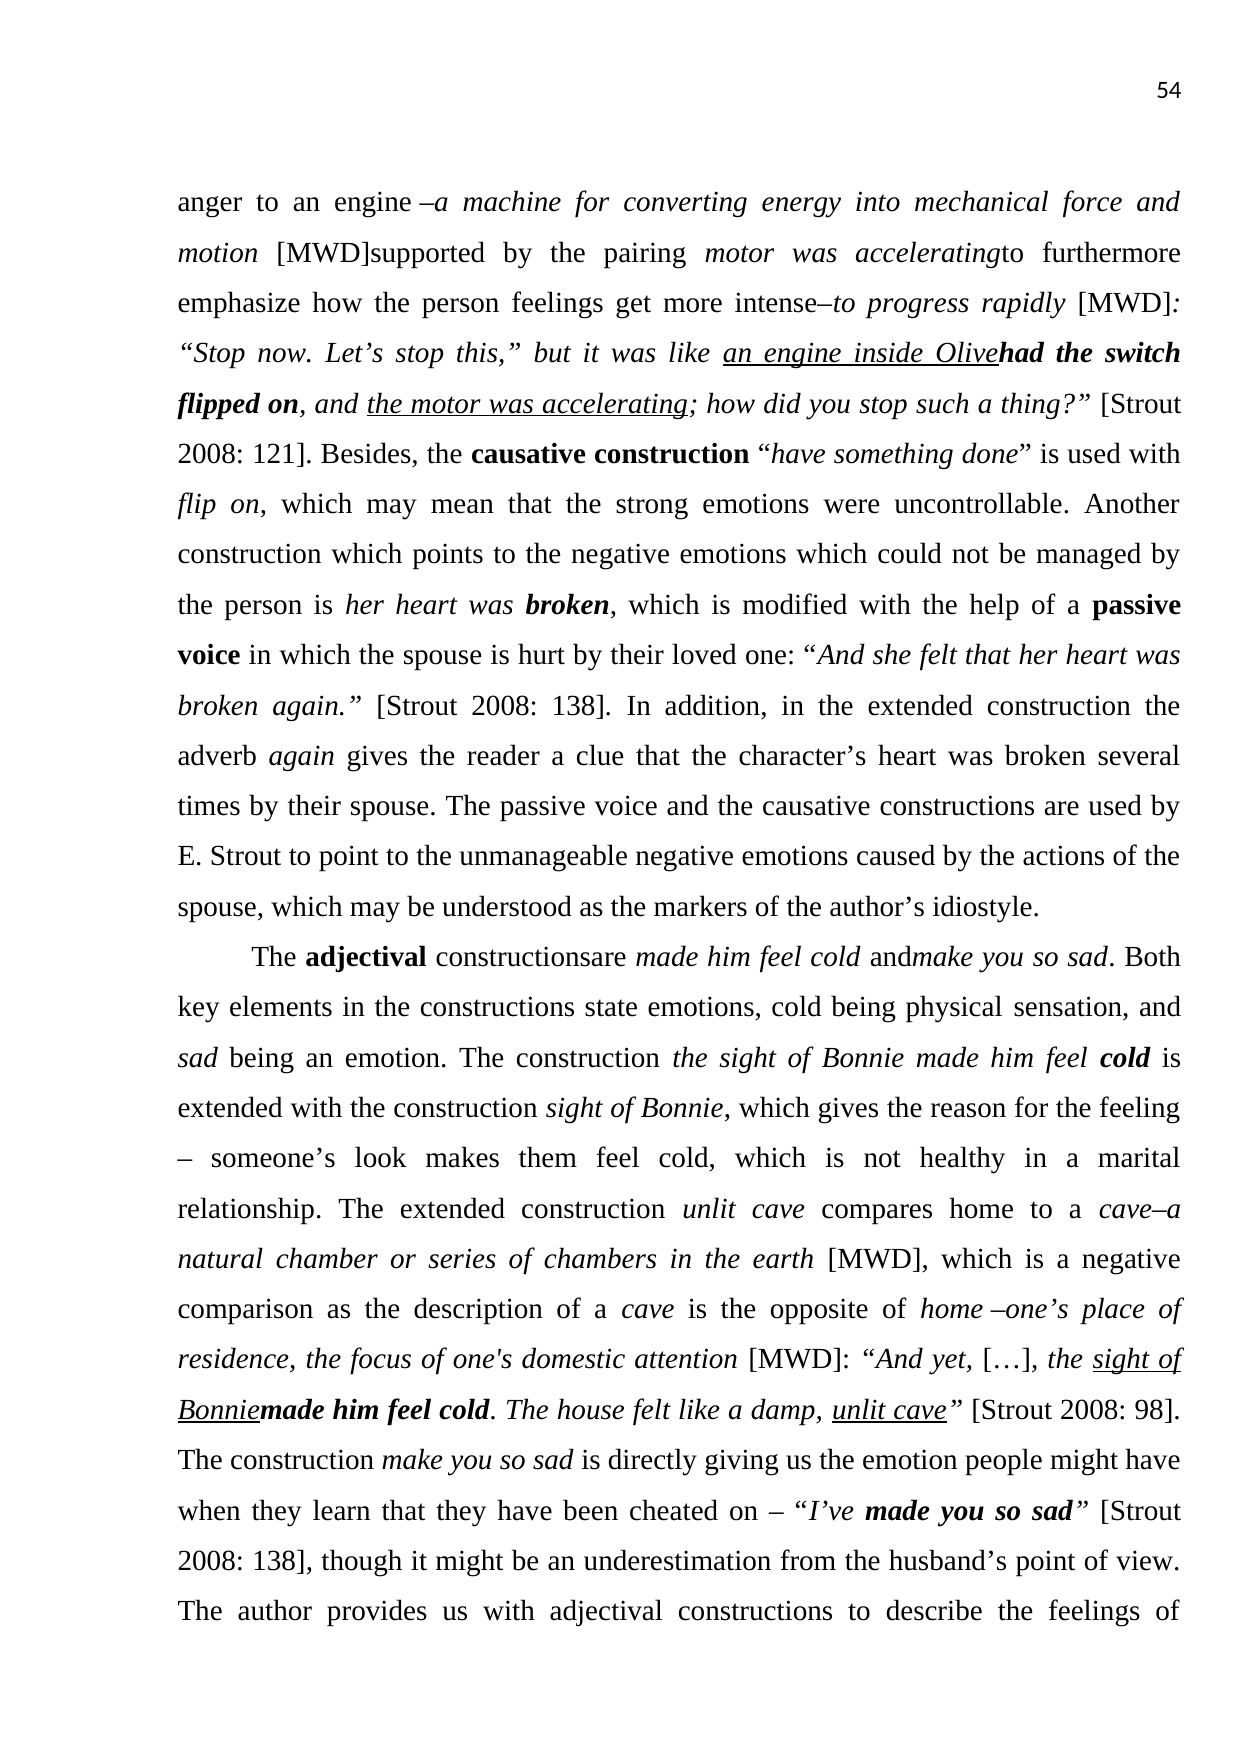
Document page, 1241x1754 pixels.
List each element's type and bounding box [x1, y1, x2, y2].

text [177, 184, 1181, 922]
text [177, 939, 1181, 1627]
